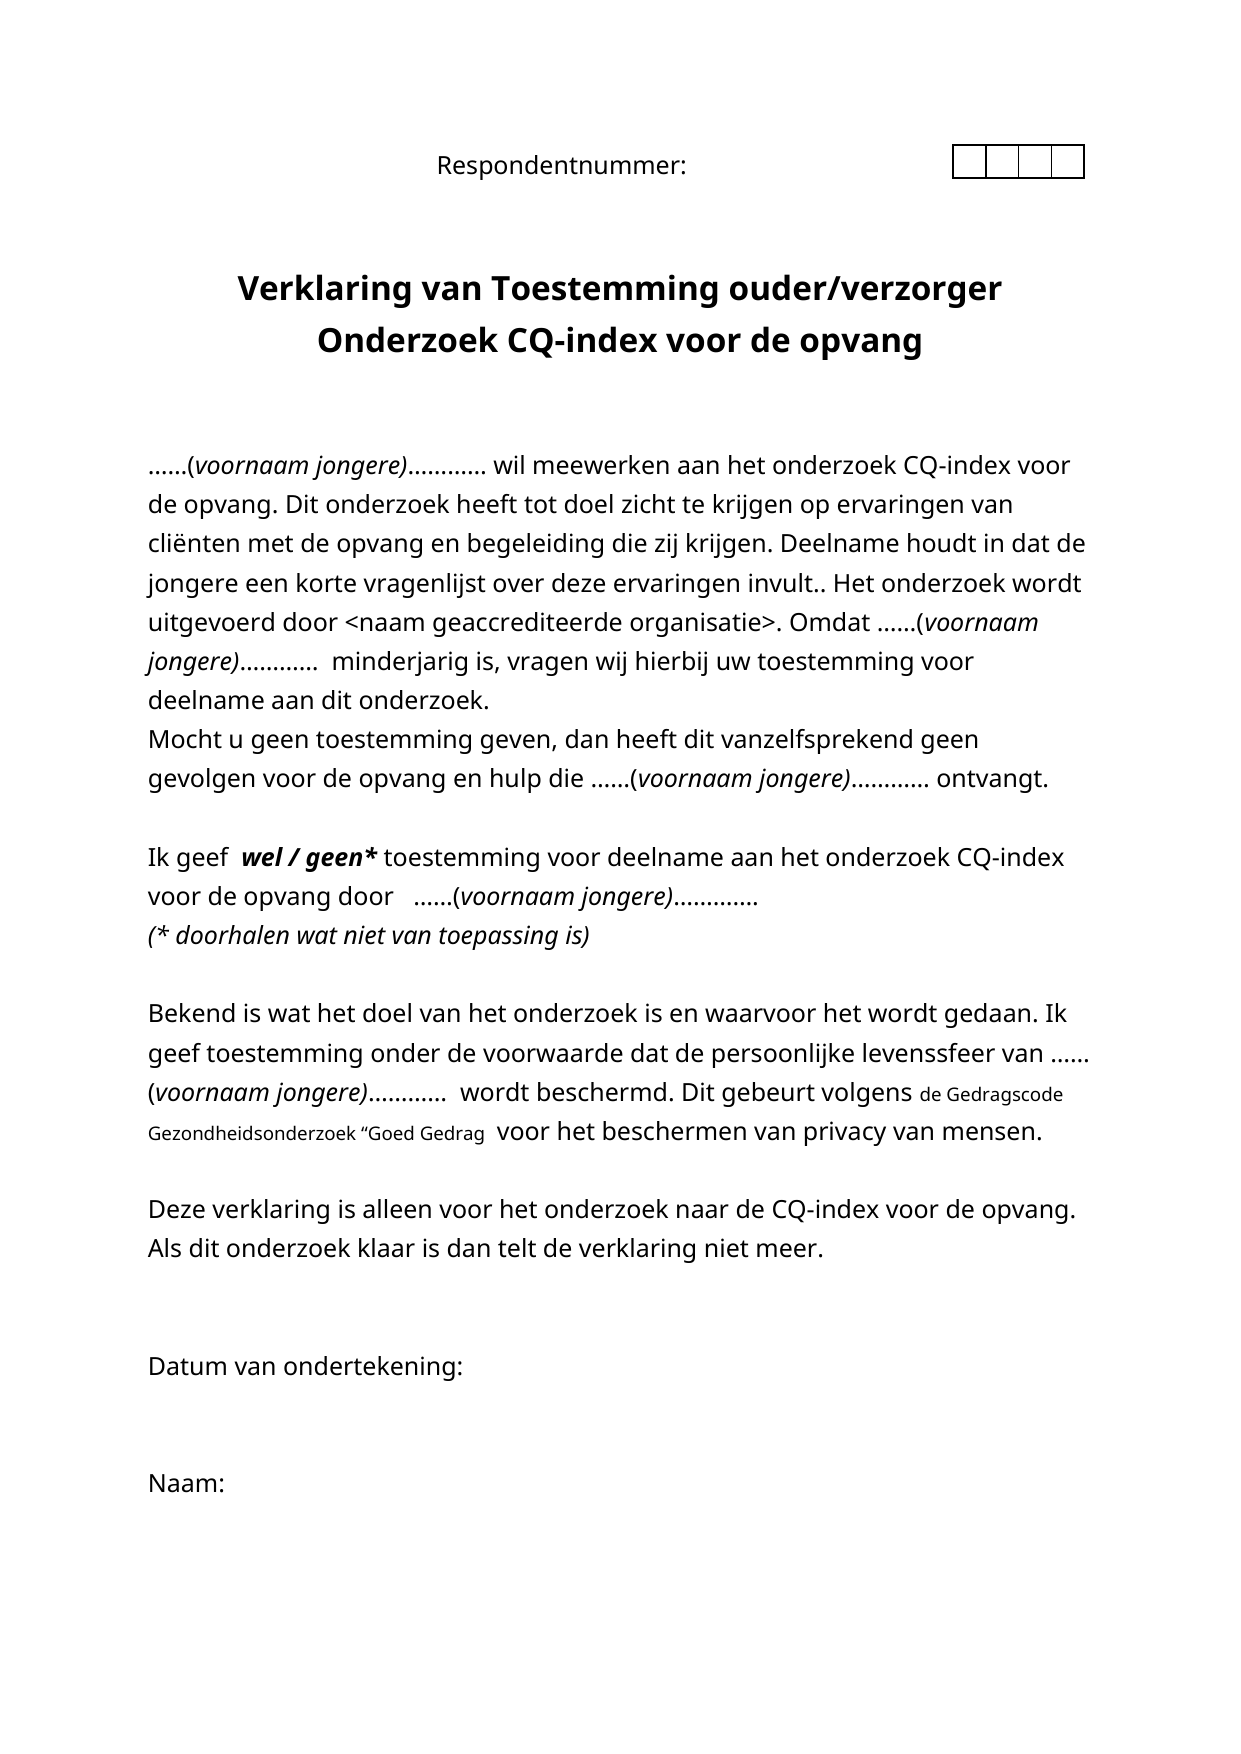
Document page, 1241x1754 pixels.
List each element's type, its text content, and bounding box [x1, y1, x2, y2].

text Deze verklaring is alleen voor het onderzoek naar de CQ-index voor de opvang. Als dit onderzoek klaar is dan telt de verklaring niet meer. [148, 1192, 1093, 1265]
text Datum van ondertekening: [148, 1349, 1093, 1383]
text Naam: [148, 1466, 1093, 1500]
text Onderzoek CQ-index voor de opvang [148, 317, 1093, 363]
text Verklaring van Toestemming ouder/verzorger [148, 265, 1093, 311]
text Mocht u geen toestemming geven, dan heeft dit vanzelfsprekend geen gevolgen voor de opvang en hulp die ……(voornaam jongere)………… ontvangt. [148, 722, 1093, 795]
text Ik geef wel / geen* toestemming voor deelname aan het onderzoek CQ-index voor de opvang door ……(voornaam jongere)…………. [148, 839, 1093, 913]
text (* doorhalen wat niet van toepassing is) [148, 918, 1093, 952]
text ……(voornaam jongere)………… wil meewerken aan het onderzoek CQ-index voor de opvang. Dit onderzoek heeft tot doel zicht te krijgen op ervaringen van cliënten met de opvang en begeleiding die zij krijgen. Deelname houdt in dat de jongere een korte vragenlijst over deze ervaringen invult.. Het onderzoek wordt uitgevoerd door <naam geaccrediteerde organisatie>. Omdat ……(voornaam jongere)………… minderjarig is, vragen wij hierbij uw toestemming voor deelname aan dit onderzoek. [148, 448, 1093, 717]
text Bekend is wat het doel van het onderzoek is en waarvoor het wordt gedaan. Ik geef toestemming onder de voorwaarde dat de persoonlijke levenssfeer van ……(voornaam jongere)………… wordt beschermd. Dit gebeurt volgens de Gedragscode Gezondheidsonderzoek “Goed Gedrag voor het beschermen van privacy van mensen. [148, 996, 1093, 1148]
text Respondentnummer: [148, 148, 1093, 182]
